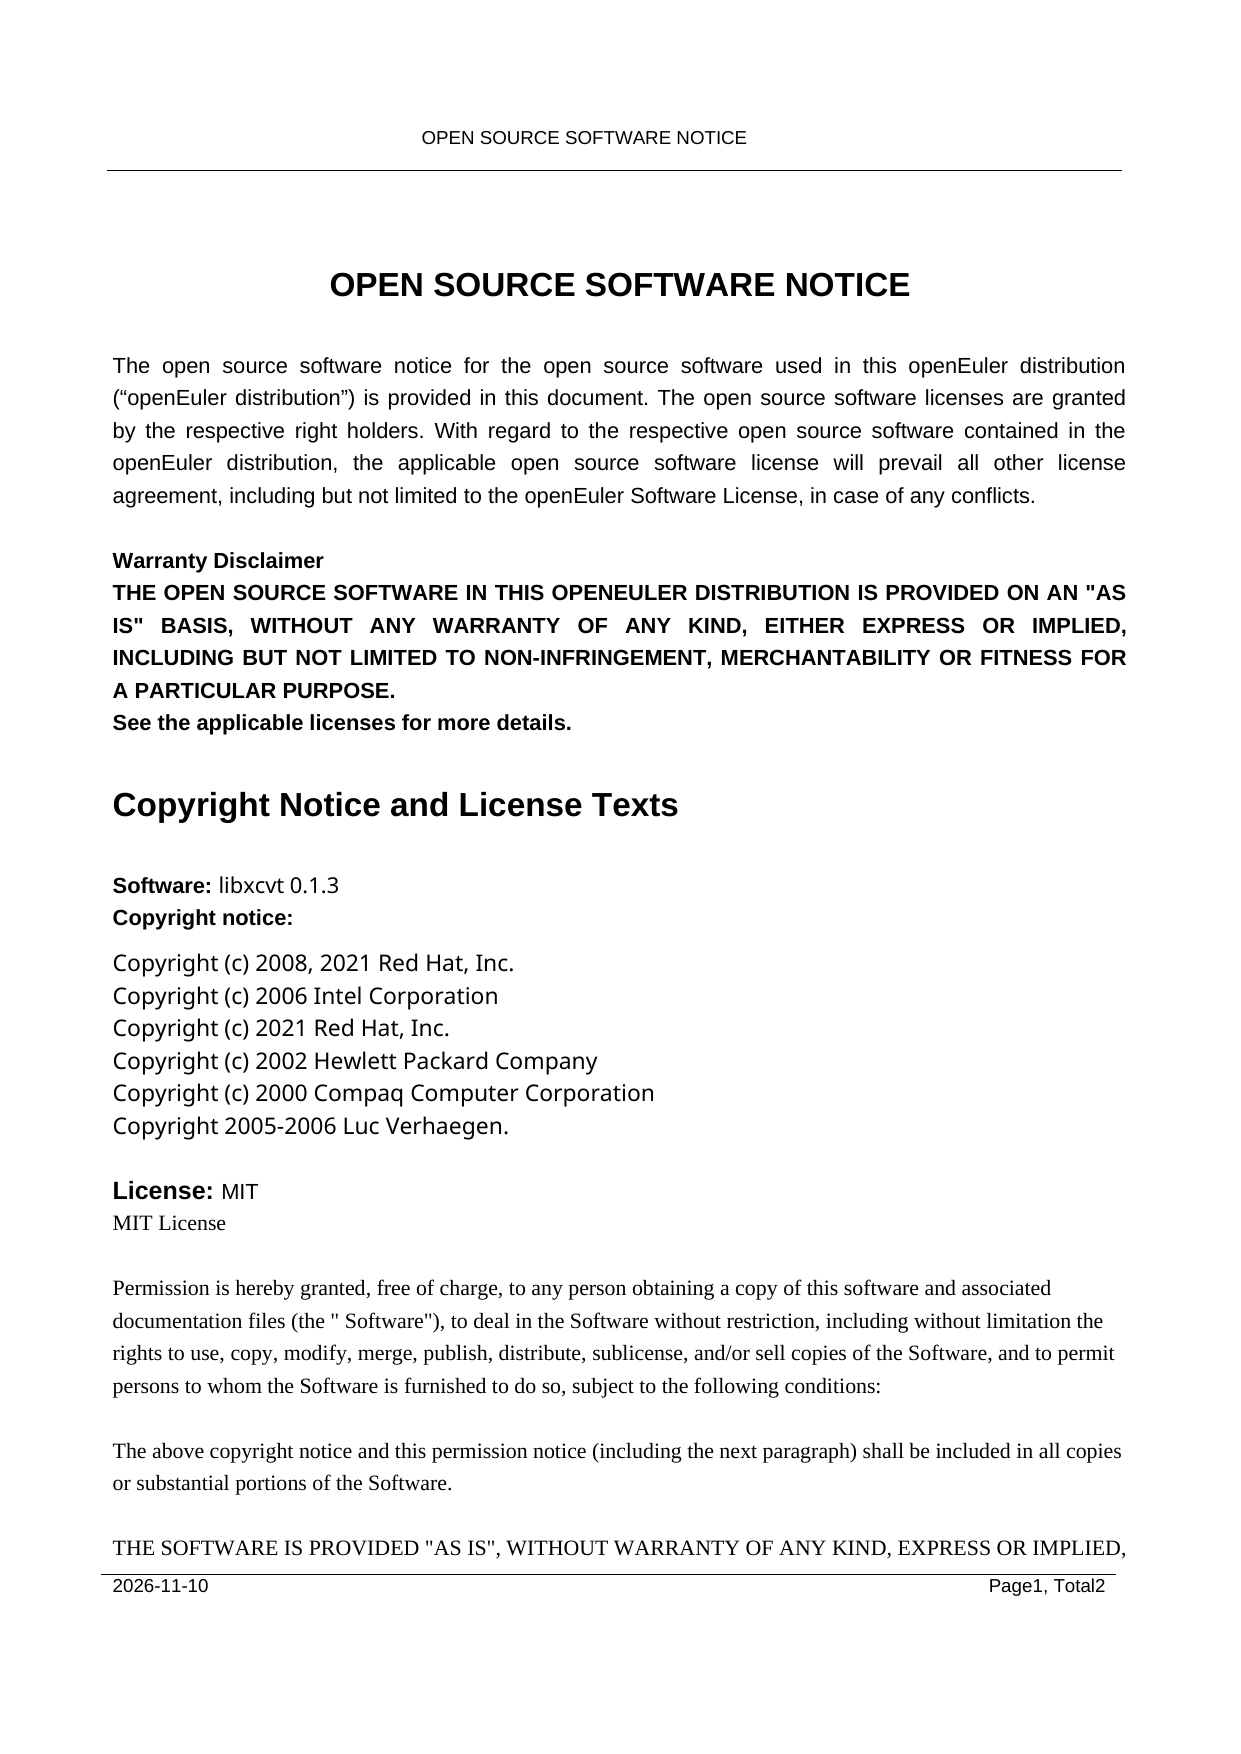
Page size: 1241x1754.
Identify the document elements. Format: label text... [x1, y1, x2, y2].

text Copyright notice: [112, 901, 1128, 934]
text THE OPEN SOURCE SOFTWARE IN THIS OPENEULER DISTRIBUTION IS PROVIDED ON AN "AS IS" BASIS, WITHOUT ANY WARRANTY OF ANY KIND, EITHER EXPRESS OR IMPLIED, INCLUDING BUT NOT LIMITED TO NON-INFRINGEMENT, MERCHANTABILITY OR FITNESS FOR A PARTICULAR PURPOSE. See the applicable licenses for more details. [112, 576, 1128, 739]
title Software: libxcvt 0.1.3 [112, 869, 1128, 901]
text License: MIT [112, 1174, 1128, 1207]
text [112, 1207, 1128, 1564]
text Copyright Notice and License Texts [112, 771, 1128, 836]
text OPEN SOURCE SOFTWARE NOTICE [112, 251, 1128, 316]
text Copyright (c) 2008, 2021 Red Hat, Inc. Copyright (c) 2006 Intel Corporation Copyright (c) 2021 Red Hat, Inc. Copyright (c) 2002 Hewlett Packard Company Copyright (c) 2000 Compaq Computer Corporation Copyright 2005-2006 Luc Verhaegen. [112, 947, 1128, 1174]
text The open source software notice for the open source software used in this openEuler distribution (“openEuler distribution”) is provided in this document. The open source software licenses are granted by the respective right holders. With regard to the respective open source software contained in the openEuler distribution, the applicable open source software license will prevail all other license agreement, including but not limited to the openEuler Software License, in case of any conflicts. [112, 349, 1128, 511]
text Warranty Disclaimer [112, 544, 1128, 576]
